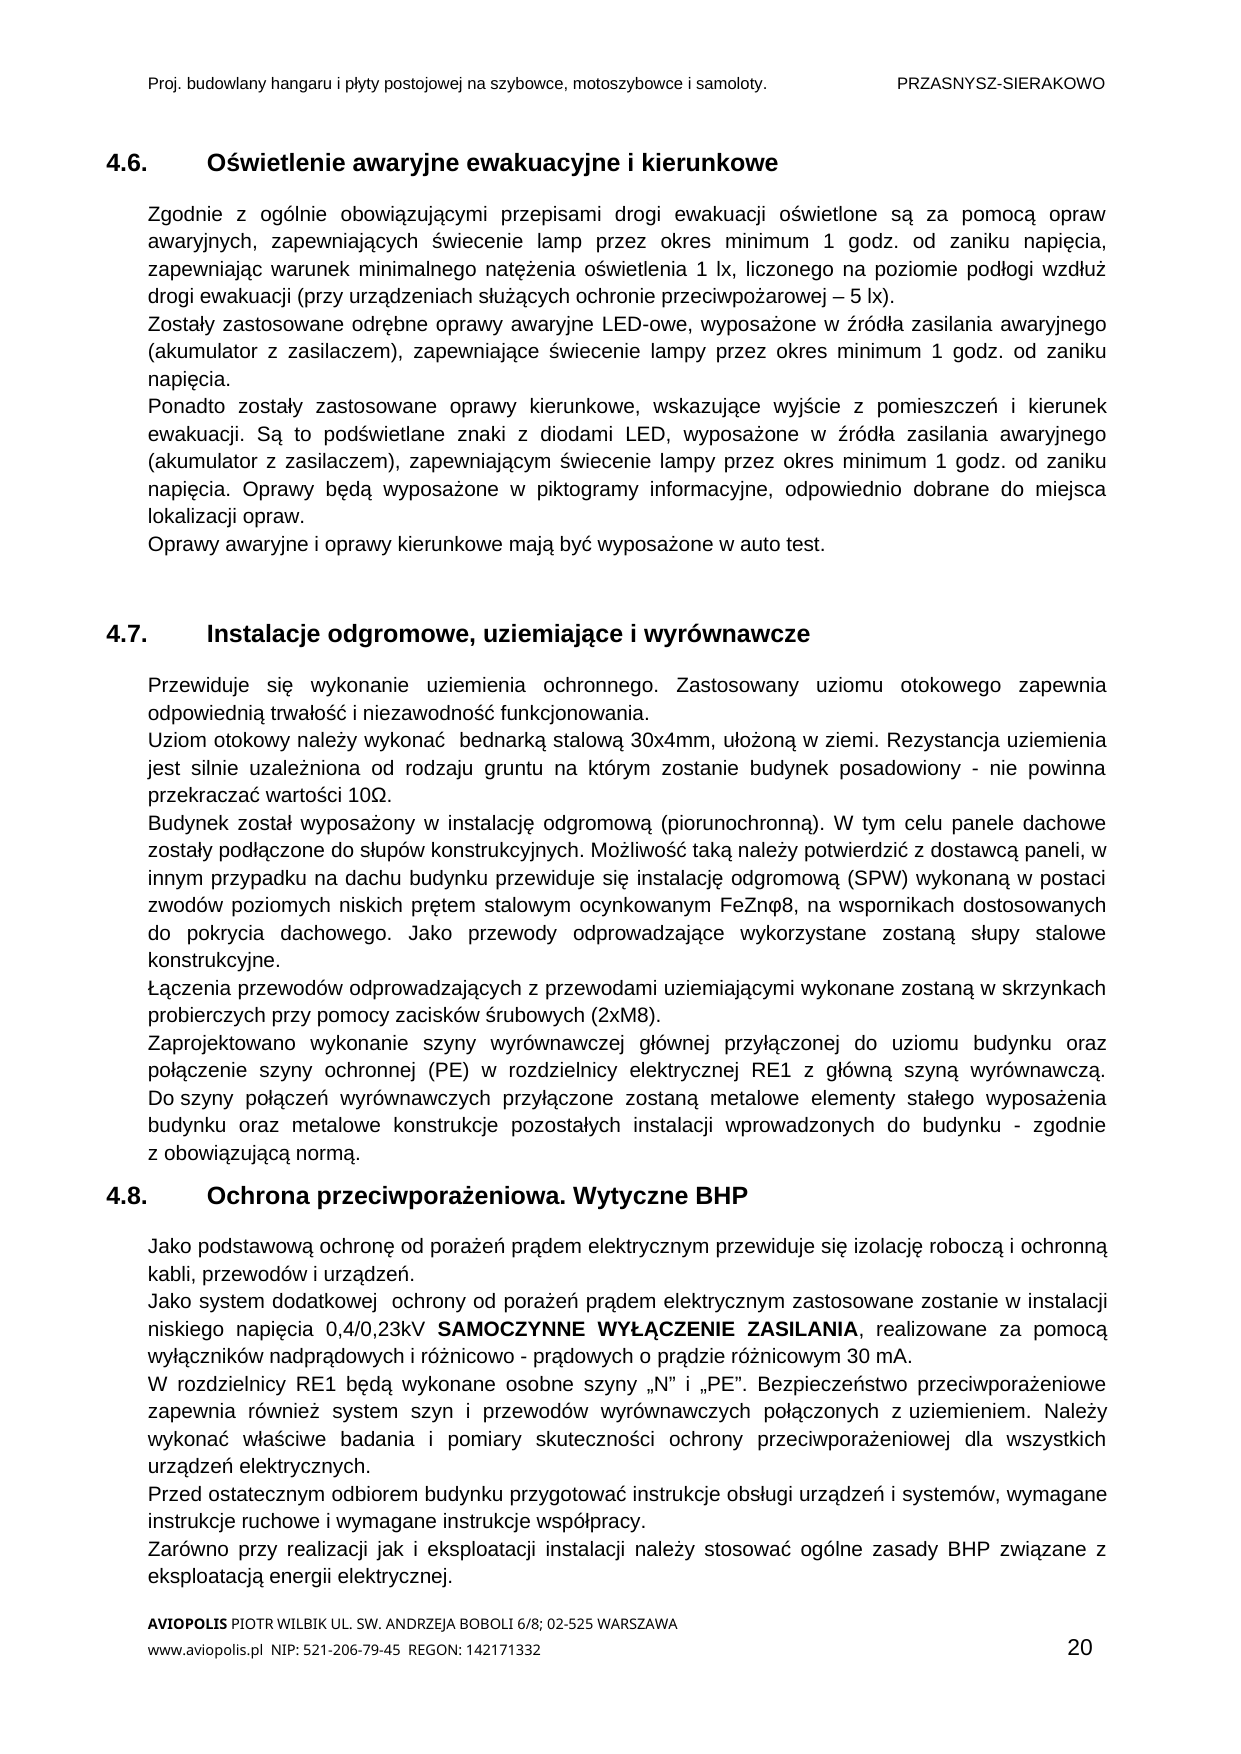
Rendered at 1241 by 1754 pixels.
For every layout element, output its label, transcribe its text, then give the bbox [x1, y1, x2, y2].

subtitle Oświetlenie awaryjne ewakuacyjne i kierunkowe [148, 148, 1107, 176]
subtitle Ochrona przeciwporażeniowa. Wytyczne BHP [148, 1181, 1107, 1209]
text Jako system dodatkowej ochrony od porażeń prądem elektrycznym zastosowane zostanie w instalacji niskiego napięcia 0,4/0,23kV SAMOCZYNNE WYŁĄCZENIE ZASILANIA, realizowane za pomocą wyłączników nadprądowych i różnicowo - prądowych o prądzie różnicowym 30 mA. [148, 1289, 1107, 1368]
text W rozdzielnicy RE1 będą wykonane osobne szyny „N” i „PE”. Bezpieczeństwo przeciwporażeniowe zapewnia również system szyn i przewodów wyrównawczych połączonych z uziemieniem. Należy wykonać właściwe badania i pomiary skuteczności ochrony przeciwporażeniowej dla wszystkich urządzeń elektrycznych. [148, 1372, 1107, 1478]
text Zgodnie z ogólnie obowiązującymi przepisami drogi ewakuacji oświetlone są za pomocą opraw awaryjnych, zapewniających świecenie lamp przez okres minimum 1 godz. od zaniku napięcia, zapewniając warunek minimalnego natężenia oświetlenia 1 lx, liczonego na poziomie podłogi wzdłuż drogi ewakuacji (przy urządzeniach służących ochronie przeciwpożarowej – 5 lx). [148, 201, 1107, 308]
text Ponadto zostały zastosowane oprawy kierunkowe, wskazujące wyjście z pomieszczeń i kierunek ewakuacji. Są to podświetlane znaki z diodami LED, wyposażone w źródła zasilania awaryjnego (akumulator z zasilaczem), zapewniającym świecenie lampy przez okres minimum 1 godz. od zaniku napięcia. Oprawy będą wyposażone w piktogramy informacyjne, odpowiednio dobrane do miejsca lokalizacji opraw. [148, 394, 1107, 528]
text Jako podstawową ochronę od porażeń prądem elektrycznym przewiduje się izolację roboczą i ochronną kabli, przewodów i urządzeń. [148, 1234, 1107, 1286]
text Oprawy awaryjne i oprawy kierunkowe mają być wyposażone w auto test. [148, 531, 1107, 555]
text Łączenia przewodów odprowadzających z przewodami uziemiającymi wykonane zostaną w skrzynkach probierczych przy pomocy zacisków śrubowych (2xM8). [148, 976, 1107, 1027]
text Zarówno przy realizacji jak i eksploatacji instalacji należy stosować ogólne zasady BHP związane z eksploatacją energii elektrycznej. [148, 1537, 1107, 1588]
text Przewiduje się wykonanie uziemienia ochronnego. Zastosowany uziomu otokowego zapewnia odpowiednią trwałość i niezawodność funkcjonowania. [148, 673, 1107, 724]
text Budynek został wyposażony w instalację odgromową (piorunochronną). W tym celu panele dachowe zostały podłączone do słupów konstrukcyjnych. Możliwość taką należy potwierdzić z dostawcą paneli, w innym przypadku na dachu budynku przewiduje się instalację odgromową (SPW) wykonaną w postaci zwodów poziomych niskich prętem stalowym ocynkowanym FeZnφ8, na wspornikach dostosowanych do pokrycia dachowego. Jako przewody odprowadzające wykorzystane zostaną słupy stalowe konstrukcyjne. [148, 811, 1107, 972]
subtitle Instalacje odgromowe, uziemiające i wyrównawcze [148, 619, 1107, 648]
text Uziom otokowy należy wykonać bednarką stalową 30x4mm, ułożoną w ziemi. Rezystancja uziemienia jest silnie uzależniona od rodzaju gruntu na którym zostanie budynek posadowiony - nie powinna przekraczać wartości 10Ω. [148, 728, 1107, 807]
text Zaprojektowano wykonanie szyny wyrównawczej głównej przyłączonej do uziomu budynku oraz połączenie szyny ochronnej (PE) w rozdzielnicy elektrycznej RE1 z główną szyną wyrównawczą. Do szyny połączeń wyrównawczych przyłączone zostaną metalowe elementy stałego wyposażenia budynku oraz metalowe konstrukcje pozostałych instalacji wprowadzonych do budynku - zgodnie z obowiązującą normą. [148, 1031, 1107, 1164]
text Przed ostatecznym odbiorem budynku przygotować instrukcje obsługi urządzeń i systemów, wymagane instrukcje ruchowe i wymagane instrukcje współpracy. [148, 1482, 1107, 1533]
text Zostały zastosowane odrębne oprawy awaryjne LED-owe, wyposażone w źródła zasilania awaryjnego (akumulator z zasilaczem), zapewniające świecenie lampy przez okres minimum 1 godz. od zaniku napięcia. [148, 311, 1107, 390]
